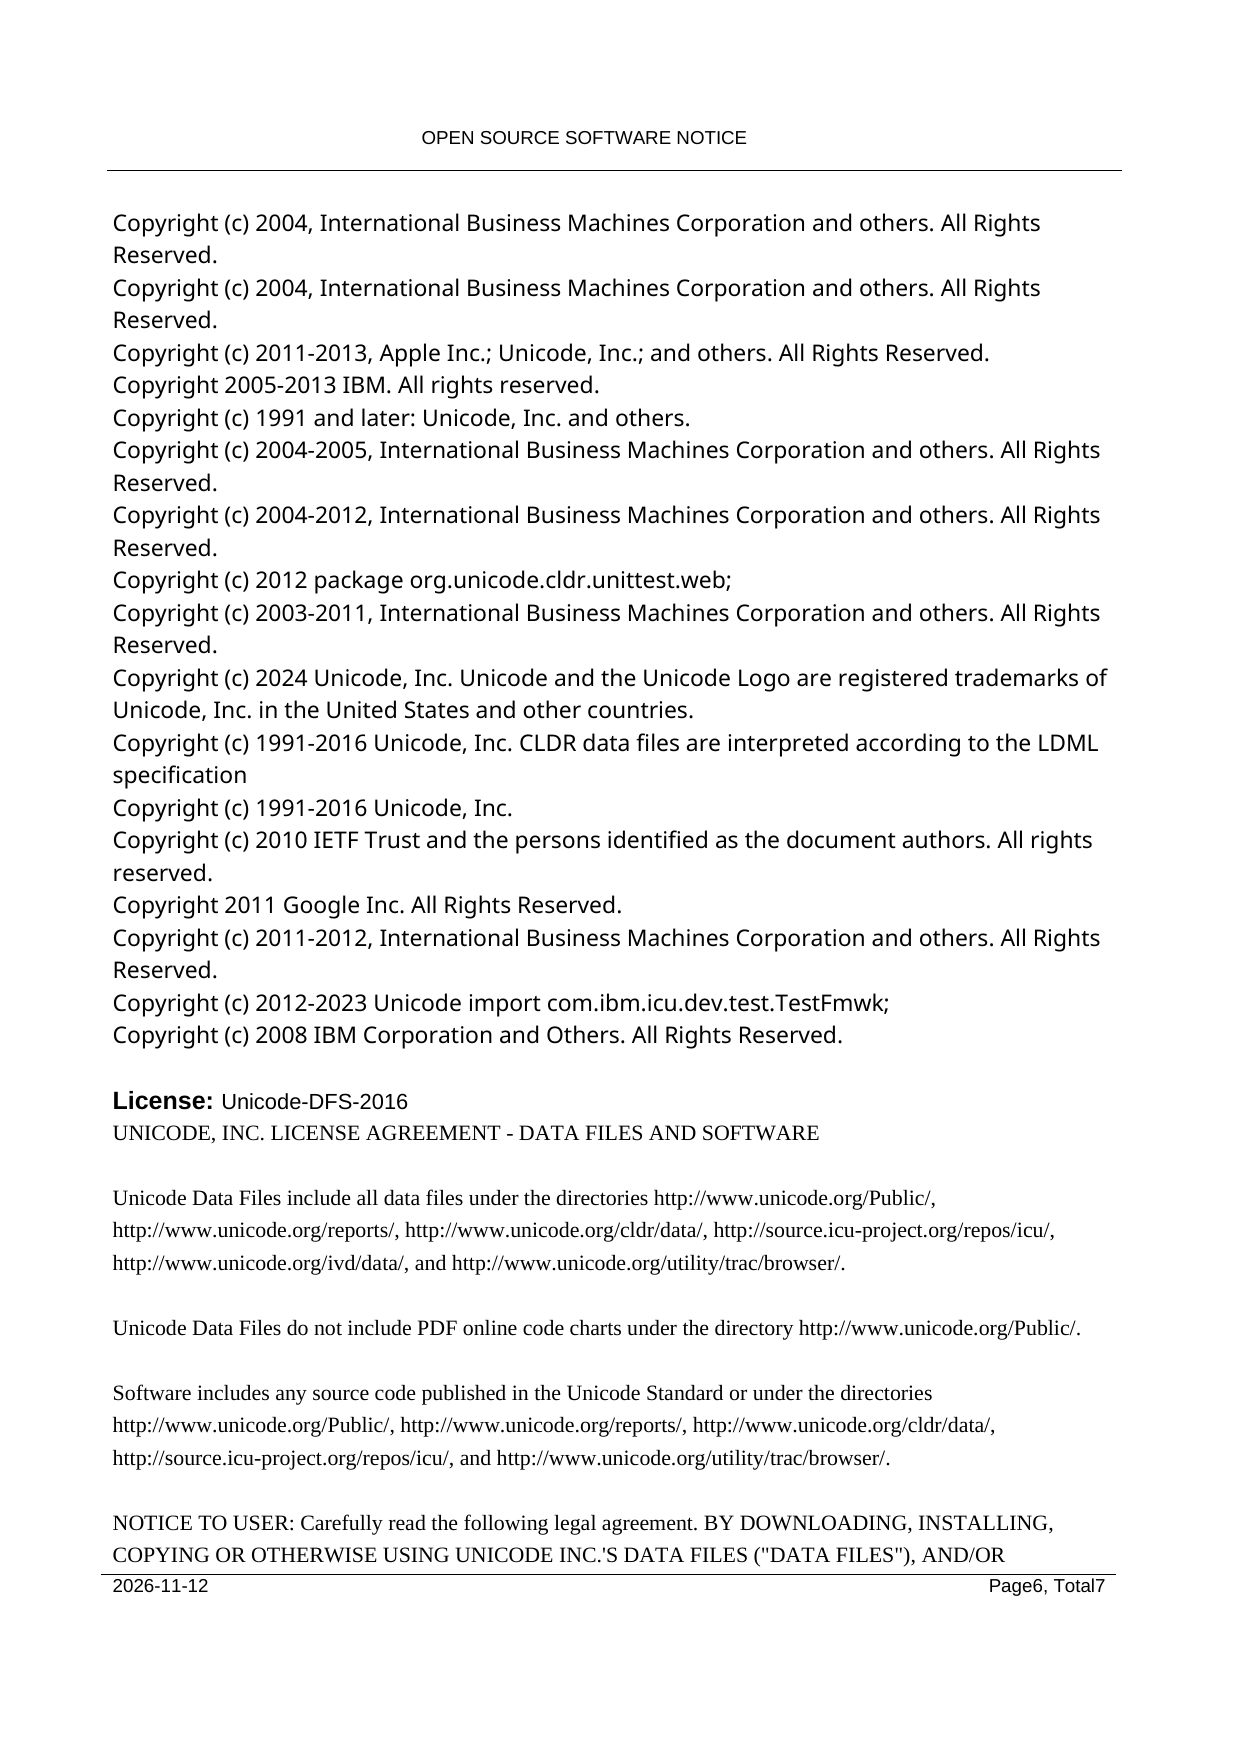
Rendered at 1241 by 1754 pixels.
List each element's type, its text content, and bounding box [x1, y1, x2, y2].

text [112, 1116, 1128, 1571]
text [112, 206, 1128, 1084]
text License: Unicode-DFS-2016 [112, 1084, 1128, 1116]
